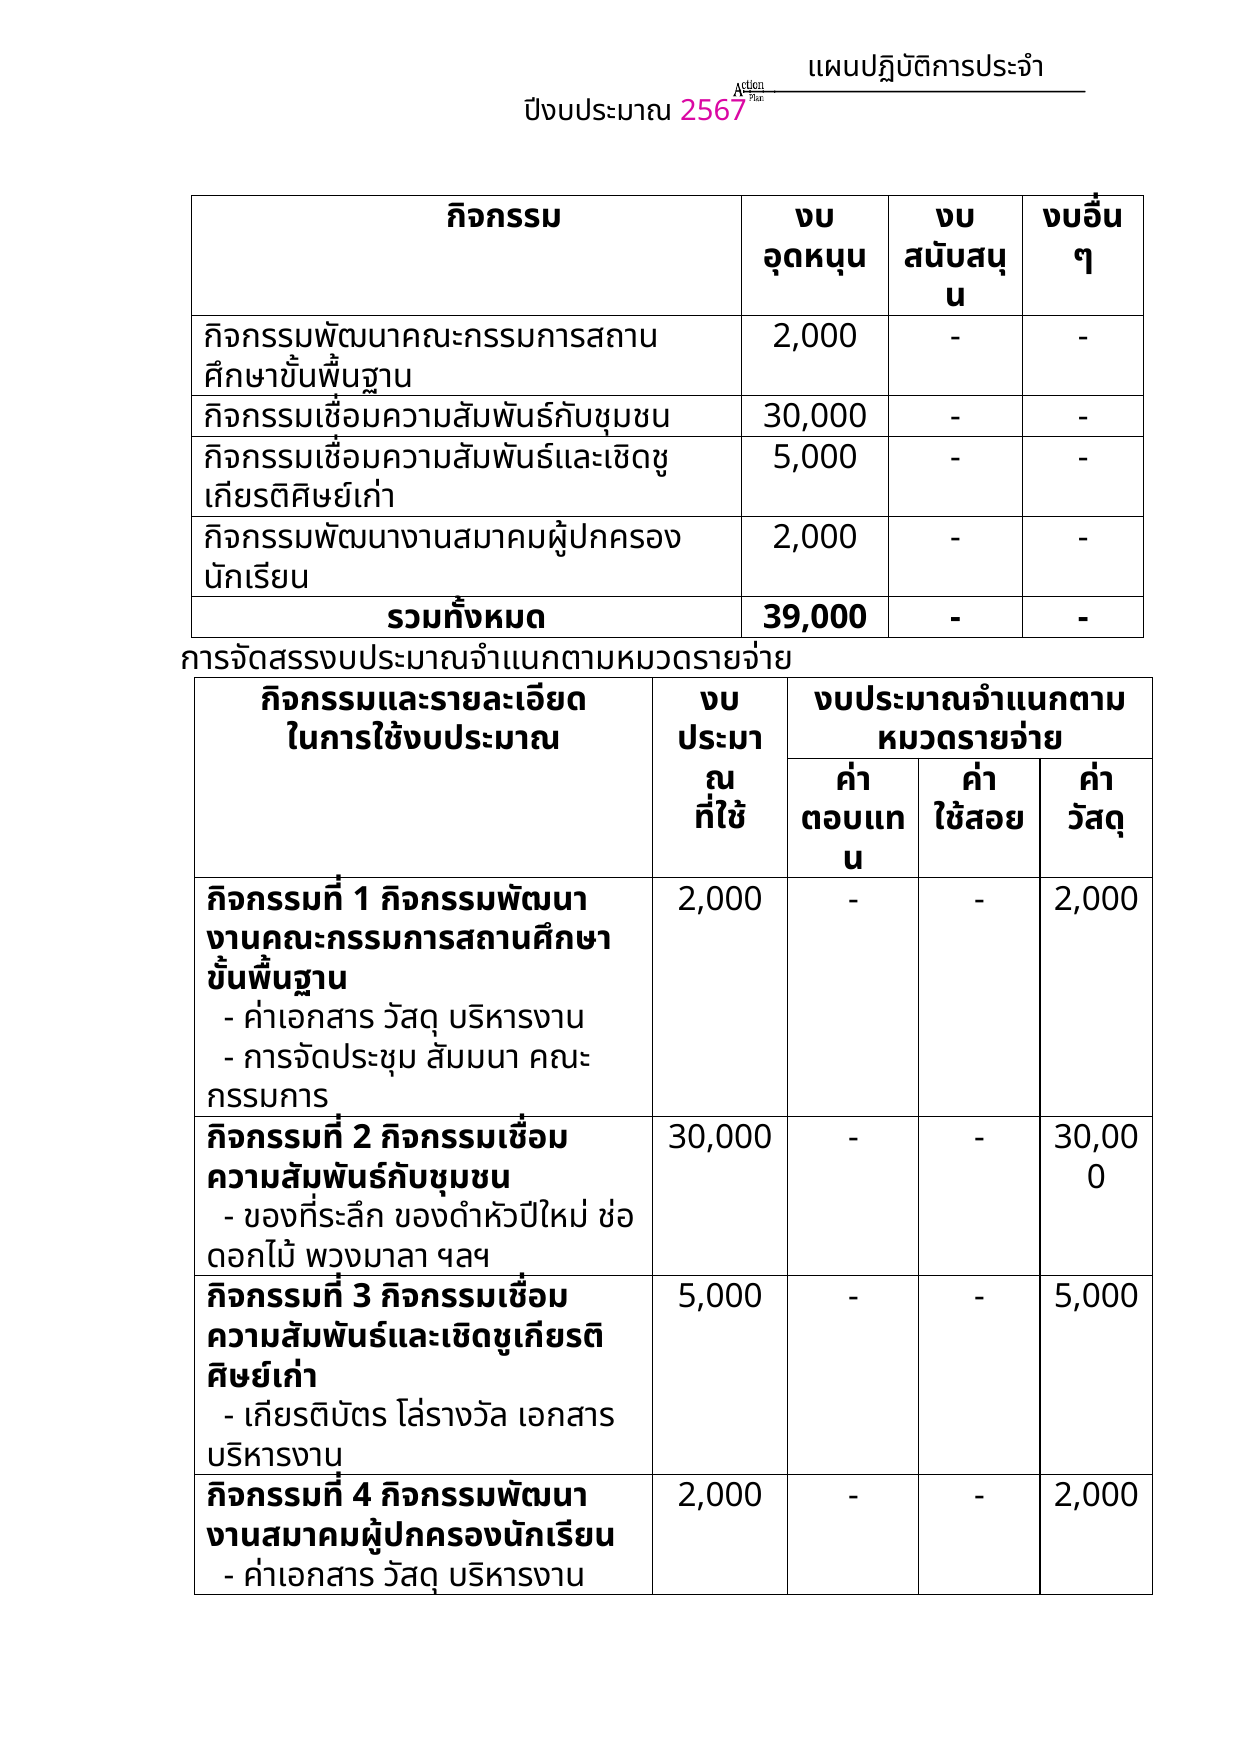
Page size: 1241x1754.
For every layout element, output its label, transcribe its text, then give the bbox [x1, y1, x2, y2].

table_cell 39,000 [742, 597, 888, 637]
table_cell - [919, 878, 1039, 1116]
table_cell - [919, 1276, 1039, 1474]
table_cell กิจกรรมที่ 2 กิจกรรมเชื่อมความสัมพันธ์กับชุมชน - ของที่ระลึก ของดำหัวปีใหม่ ช่อดอกไม้ พวงมาลา ฯลฯ [195, 1117, 652, 1275]
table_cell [195, 1475, 652, 1594]
table_cell กิจกรรมพัฒนาคณะกรรมการสถานศึกษาขั้นพื้นฐาน [192, 316, 741, 395]
table_cell - [788, 1475, 918, 1594]
table_cell 2,000 [742, 517, 888, 596]
table_cell 2,000 [653, 1475, 787, 1594]
table_cell กิจกรรมที่ 3 กิจกรรมเชื่อมความสัมพันธ์และเชิดชูเกียรติศิษย์เก่า - เกียรติบัตร โล่รางวัล เอกสาร บริหารงาน [195, 1276, 652, 1474]
table_cell 2,000 [653, 878, 787, 1116]
table_cell กิจกรรมพัฒนางานสมาคมผู้ปกครองนักเรียน [192, 517, 741, 596]
table_cell กิจกรรมเชื่อมความสัมพันธ์และเชิดชูเกียรติศิษย์เก่า [192, 437, 741, 516]
table_cell 30,000 [742, 396, 888, 436]
table_cell - [889, 316, 1022, 395]
table_cell - [788, 1276, 918, 1474]
table_header งบประมาณจำแนกตามหมวดรายจ่าย [788, 678, 1152, 757]
table_cell - [919, 1117, 1039, 1275]
table_header กิจกรรม [192, 196, 741, 315]
table_cell - [1023, 316, 1143, 395]
table_cell - [1023, 396, 1143, 436]
table_cell ค่าตอบแทน [788, 759, 918, 877]
table_cell - [1023, 517, 1143, 596]
table_cell 5,000 [1041, 1276, 1152, 1474]
table_header กิจกรรมและรายละเอียด ในการใช้งบประมาณ [195, 678, 652, 877]
table_header งบอุดหนุน [742, 196, 888, 315]
table_cell รวมทั้งหมด [192, 597, 741, 637]
table_cell 5,000 [653, 1276, 787, 1474]
table_cell - [1023, 597, 1143, 637]
table_cell 30,000 [653, 1117, 787, 1275]
text การจัดสรรงบประมาณจำแนกตามหมวดรายจ่าย [180, 638, 1090, 677]
table_cell กิจกรรมเชื่อมความสัมพันธ์กับชุมชน [192, 396, 741, 436]
table_cell 30,000 [1041, 1117, 1152, 1275]
table_cell - [919, 1475, 1039, 1594]
table_cell - [889, 597, 1022, 637]
table_cell - [889, 396, 1022, 436]
table_cell 2,000 [1041, 1475, 1152, 1594]
table_header งบสนับสนุน [889, 196, 1022, 315]
table_header งบอื่น ๆ [1023, 196, 1143, 315]
table_cell - [889, 517, 1022, 596]
table_cell - [889, 437, 1022, 516]
table_cell 2,000 [1041, 878, 1152, 1116]
table_cell 2,000 [742, 316, 888, 395]
table_header งบประมาณ ที่ใช้ [653, 678, 787, 877]
table_cell ค่าใช้สอย [919, 759, 1039, 877]
table_cell - [1023, 437, 1143, 516]
table_cell - [788, 1117, 918, 1275]
table_cell ค่าวัสดุ [1041, 759, 1152, 877]
picture [721, 76, 1088, 107]
table_cell - [788, 878, 918, 1116]
table_cell 5,000 [742, 437, 888, 516]
table_cell กิจกรรมที่ 1 กิจกรรมพัฒนางานคณะกรรมการสถานศึกษาขั้นพื้นฐาน - ค่าเอกสาร วัสดุ บริหารงาน - การจัดประชุม สัมมนา คณะกรรมการ [195, 878, 652, 1116]
